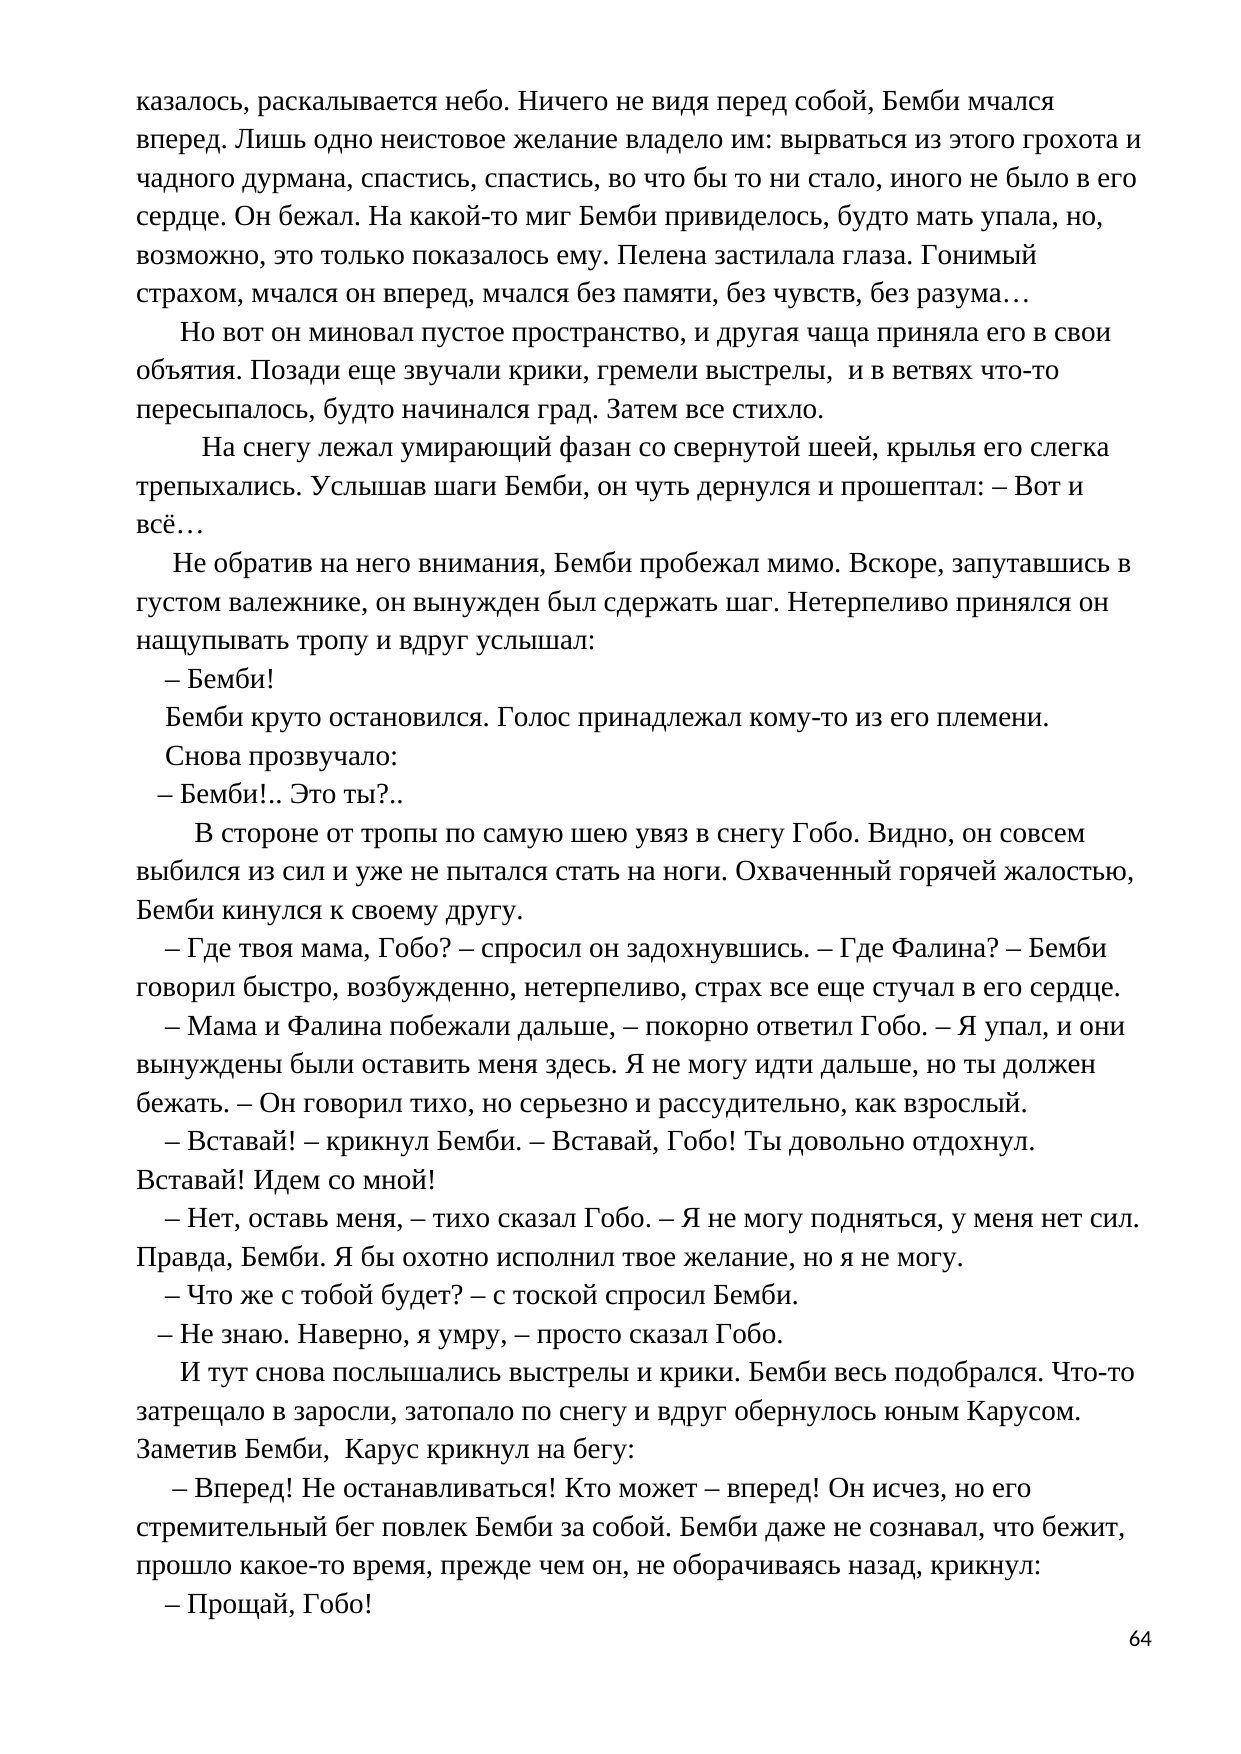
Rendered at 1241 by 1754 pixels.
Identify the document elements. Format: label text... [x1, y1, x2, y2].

text – Бемби!.. Это ты?.. [136, 776, 1152, 810]
text – Прощай, Гобо! [136, 1586, 1152, 1619]
text – Бемби! [136, 661, 1152, 694]
text Но вот он миновал пустое пространство, и другая чаща приняла его в свои объятия. Позади еще звучали крики, гремели выстрелы, и в ветвях что-то пересыпалось, будто начинался град. Затем все стихло. [136, 314, 1152, 424]
text Снова прозвучало: [136, 738, 1152, 771]
text В стороне от тропы по самую шею увяз в снегу Гобо. Видно, он совсем выбился из сил и уже не пытался стать на ноги. Охваченный горячей жалостью, Бемби кинулся к своему другу. [136, 815, 1152, 926]
text – Где твоя мама, Гобо? – спросил он задохнувшись. – Где Фалина? – Бемби говорил быстро, возбужденно, нетерпеливо, страх все еще стучал в его сердце. [136, 931, 1152, 1003]
text – Что же с тобой будет? – с тоской спросил Бемби. [136, 1277, 1152, 1311]
text – Вставай! – крикнул Бемби. – Вставай, Гобо! Ты довольно отдохнул. Вставай! Идем со мной! [136, 1123, 1152, 1195]
text – Вперед! Не останавливаться! Кто может – вперед! Он исчез, но его стремительный бег повлек Бемби за собой. Бемби даже не сознавал, что бежит, прошло какое-то время, прежде чем он, не оборачиваясь назад, крикнул: [136, 1470, 1152, 1581]
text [136, 83, 1152, 309]
text Не обратив на него внимания, Бемби пробежал мимо. Вскоре, запутавшись в густом валежнике, он вынужден был сдержать шаг. Нетерпеливо принялся он нащупывать тропу и вдруг услышал: [136, 545, 1152, 656]
text – Мама и Фалина побежали дальше, – покорно ответил Гобо. – Я упал, и они вынуждены были оставить меня здесь. Я не могу идти дальше, но ты должен бежать. – Он говорил тихо, но серьезно и рассудительно, как взрослый. [136, 1008, 1152, 1118]
text И тут снова послышались выстрелы и крики. Бемби весь подобрался. Что-то затрещало в заросли, затопало по снегу и вдруг обернулось юным Карусом. Заметив Бемби, Карус крикнул на бегу: [136, 1354, 1152, 1465]
text – Нет, оставь меня, – тихо сказал Гобо. – Я не могу подняться, у меня нет сил. Правда, Бемби. Я бы охотно исполнил твое желание, но я не могу. [136, 1200, 1152, 1272]
text На снегу лежал умирающий фазан со свернутой шеей, крылья его слегка трепыхались. Услышав шаги Бемби, он чуть дернулся и прошептал: – Вот и всё… [136, 429, 1152, 540]
text Бемби круто остановился. Голос принадлежал кому-то из его племени. [136, 699, 1152, 733]
text – Не знаю. Наверно, я умру, – просто сказал Гобо. [136, 1316, 1152, 1349]
